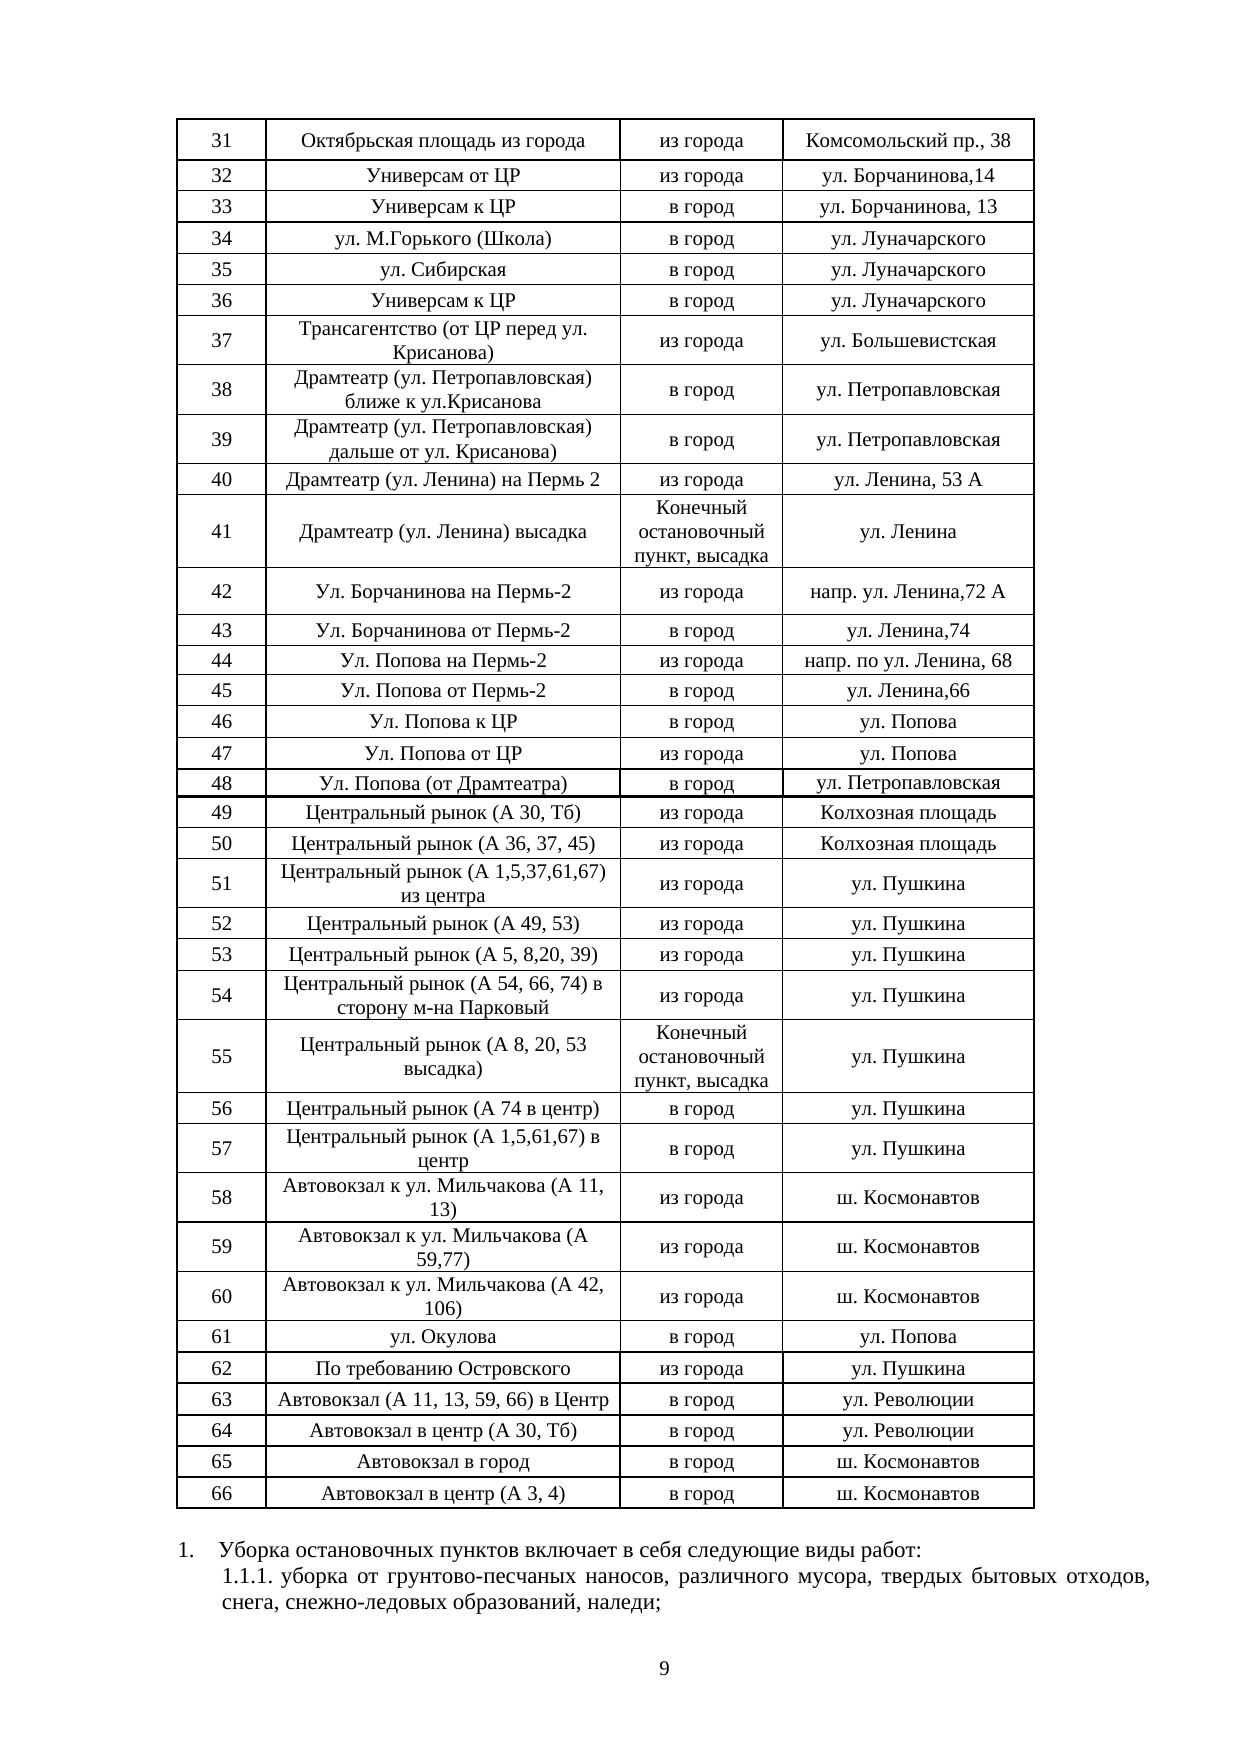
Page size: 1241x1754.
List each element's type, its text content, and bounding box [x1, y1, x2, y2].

table_cell Центральный рынок (А 54, 66, 74) в сторону м-на Парковый [267, 971, 620, 1019]
table_cell ул. Окулова [267, 1321, 620, 1351]
table_cell Автовокзал в центр (А 30, Тб) [267, 1416, 619, 1445]
table_cell из города [621, 568, 782, 614]
table_cell в город [621, 415, 782, 463]
table_cell Центральный рынок (А 1,5,37,61,67) из центра [267, 859, 620, 907]
table_cell ул. Ленина, 53 А [783, 464, 1033, 494]
table_cell в город [621, 1321, 782, 1351]
table_cell 35 [178, 254, 265, 284]
table_cell 31 [178, 120, 265, 159]
table_cell в город [621, 1384, 782, 1413]
table_cell 60 [178, 1272, 265, 1320]
table_cell Центральный рынок (А 49, 53) [267, 908, 620, 938]
table_cell 57 [178, 1124, 265, 1172]
table_cell ул. Попова [783, 1321, 1033, 1351]
table_cell 64 [178, 1416, 265, 1445]
table_cell ул. Ленина,74 [783, 615, 1033, 645]
table_cell Автовокзал в город [267, 1447, 619, 1476]
table_cell 62 [178, 1353, 265, 1382]
table_cell в город [621, 1124, 782, 1172]
table_cell 39 [178, 415, 265, 463]
table_cell Центральный рынок (А 74 в центр) [267, 1093, 620, 1123]
table_cell ул. Пушкина [783, 971, 1033, 1019]
table_cell 37 [178, 316, 265, 364]
table_cell из города [621, 1223, 782, 1271]
table_cell из города [621, 316, 782, 364]
table_cell в город [621, 770, 782, 795]
table_cell По требованию Островского [267, 1353, 619, 1382]
table_cell Ул. Борчанинова на Пермь-2 [267, 568, 620, 614]
table_cell из города [621, 971, 782, 1019]
table_cell ул. Луначарского [783, 285, 1033, 315]
table_cell 56 [178, 1093, 265, 1123]
table_cell 63 [178, 1384, 265, 1413]
table_cell ул. Сибирская [267, 254, 620, 284]
table_cell 66 [178, 1478, 265, 1507]
table_cell Центральный рынок (А 30, Тб) [267, 798, 620, 827]
table_cell из города [621, 828, 782, 858]
table_cell Ул. Попова от Пермь-2 [267, 675, 620, 705]
table_cell Колхозная площадь [783, 798, 1033, 827]
table_cell 51 [178, 859, 265, 907]
table_cell 40 [178, 464, 265, 494]
table_cell ш. Космонавтов [784, 1447, 1033, 1476]
table_cell Универсам к ЦР [267, 191, 620, 221]
table_cell в город [621, 675, 782, 705]
table_cell 49 [178, 798, 265, 827]
table_cell Центральный рынок (А 8, 20, 53 высадка) [267, 1020, 620, 1092]
table_cell Центральный рынок (А 36, 37, 45) [267, 828, 620, 858]
table_cell Центральный рынок (А 5, 8,20, 39) [267, 939, 620, 969]
table_cell из города [621, 120, 782, 159]
table_cell в город [621, 254, 782, 284]
table_cell Ул. Попова к ЦР [267, 706, 620, 737]
table_cell в город [621, 365, 782, 413]
table_cell 41 [178, 495, 265, 567]
table_cell Ул. Борчанинова от Пермь-2 [267, 615, 620, 645]
table_cell 42 [178, 568, 265, 614]
table_cell в город [621, 223, 782, 253]
table_cell Колхозная площадь [783, 828, 1033, 858]
table_cell 38 [178, 365, 265, 413]
table_cell 44 [178, 646, 265, 674]
table_cell из города [621, 161, 782, 190]
table_cell в город [621, 1416, 782, 1445]
table_cell ул. Пушкина [783, 939, 1033, 969]
table_cell ул. Пушкина [783, 908, 1033, 938]
table_cell в город [621, 1447, 782, 1476]
table_cell из города [621, 1272, 782, 1320]
table_cell 33 [178, 191, 265, 221]
table_cell из города [621, 464, 782, 494]
table_cell Универсам от ЦР [267, 161, 620, 190]
table_cell Конечный остановочный пункт, высадка [621, 1020, 782, 1092]
table_cell из города [621, 1353, 782, 1382]
table_cell ул. Революции [784, 1416, 1033, 1445]
table_cell из города [621, 908, 782, 938]
table_cell ш. Космонавтов [783, 1223, 1033, 1271]
table_cell ул. Борчанинова, 13 [783, 191, 1033, 221]
list Уборка остановочных пунктов включает в себя следующие виды работ: [177, 1536, 1152, 1562]
table_cell из города [621, 798, 782, 827]
table_cell в город [621, 615, 782, 645]
table_cell Конечный остановочный пункт, высадка [621, 495, 782, 567]
table_cell 58 [178, 1173, 265, 1221]
table_cell ул. Революции [784, 1384, 1033, 1413]
table_cell Ул. Попова от ЦР [267, 738, 620, 768]
table_cell ул. М.Горького (Школа) [267, 223, 620, 253]
table_cell в город [621, 1478, 782, 1507]
table_cell 54 [178, 971, 265, 1019]
table_cell Драмтеатр (ул. Ленина) на Пермь 2 [267, 464, 620, 494]
table_cell 47 [178, 738, 265, 768]
table_cell напр. ул. Ленина,72 А [783, 568, 1033, 614]
table_cell ш. Космонавтов [783, 1173, 1033, 1221]
table_cell 59 [178, 1223, 265, 1271]
table_cell 55 [178, 1020, 265, 1092]
table_cell Комсомольский пр., 38 [784, 120, 1033, 159]
table_cell 52 [178, 908, 265, 938]
table_cell ул. Петропавловская [783, 365, 1033, 413]
table_cell Драмтеатр (ул. Ленина) высадка [267, 495, 620, 567]
table_cell Автовокзал к ул. Мильчакова (А 59,77) [267, 1223, 620, 1271]
table_cell 65 [178, 1447, 265, 1476]
table_cell Центральный рынок (А 1,5,61,67) в центр [267, 1124, 620, 1172]
table_cell 50 [178, 828, 265, 858]
table_cell ш. Космонавтов [783, 1272, 1033, 1320]
table_cell ул. Попова [783, 738, 1033, 768]
table_cell ш. Космонавтов [784, 1478, 1033, 1507]
table_cell Драмтеатр (ул. Петропавловская) ближе к ул.Крисанова [267, 365, 620, 413]
table_cell ул. Пушкина [783, 1020, 1033, 1092]
table_cell Автовокзал к ул. Мильчакова (А 42, 106) [267, 1272, 620, 1320]
table_cell ул. Ленина [783, 495, 1033, 567]
table_cell из города [621, 646, 782, 674]
table_cell в город [621, 1093, 782, 1123]
table_cell из города [621, 738, 782, 768]
table_cell в город [621, 706, 782, 737]
table_cell ул. Пушкина [784, 1353, 1033, 1382]
table_cell ул. Пушкина [783, 859, 1033, 907]
table_cell Ул. Попова на Пермь-2 [267, 646, 620, 674]
table_cell Драмтеатр (ул. Петропавловская) дальше от ул. Крисанова) [267, 415, 620, 463]
table_cell ул. Ленина,66 [783, 675, 1033, 705]
table_cell ул. Борчанинова,14 [783, 161, 1033, 190]
table_cell 45 [178, 675, 265, 705]
table_cell ул. Луначарского [783, 223, 1033, 253]
table_cell ул. Петропавловская [783, 415, 1033, 463]
table_cell из города [621, 1173, 782, 1221]
table_cell 43 [178, 615, 265, 645]
table_cell 34 [178, 223, 265, 253]
table_cell ул. Большевистская [783, 316, 1033, 364]
table_cell Автовокзал (А 11, 13, 59, 66) в Центр [267, 1384, 619, 1413]
table_cell Трансагентство (от ЦР перед ул. Крисанова) [267, 316, 620, 364]
table_cell 46 [178, 706, 265, 737]
table_cell 53 [178, 939, 265, 969]
table_cell Автовокзал в центр (А 3, 4) [267, 1478, 619, 1507]
table_cell 61 [178, 1321, 265, 1351]
table_cell 32 [178, 161, 265, 190]
table_cell из города [621, 859, 782, 907]
table_cell Автовокзал к ул. Мильчакова (А 11, 13) [267, 1173, 620, 1221]
table_cell ул. Луначарского [783, 254, 1033, 284]
table_cell ул. Пушкина [783, 1093, 1033, 1123]
table_cell 48 [178, 770, 265, 795]
table_cell ул. Попова [783, 706, 1033, 737]
table_cell напр. по ул. Ленина, 68 [783, 646, 1033, 674]
table_cell 36 [178, 285, 265, 315]
table_cell Октябрьская площадь из города [267, 120, 619, 159]
table_cell в город [621, 191, 782, 221]
table_cell в город [621, 285, 782, 315]
table_cell Универсам к ЦР [267, 285, 620, 315]
table_cell из города [621, 939, 782, 969]
table_cell ул. Пушкина [783, 1124, 1033, 1172]
list уборка от грунтово-песчаных наносов, различного мусора, твердых бытовых отходов, снега, снежно-ледовых образований, наледи; [222, 1562, 1152, 1615]
table_cell Ул. Попова (от Драмтеатра) [267, 770, 619, 795]
table_cell ул. Петропавловская [784, 770, 1033, 795]
